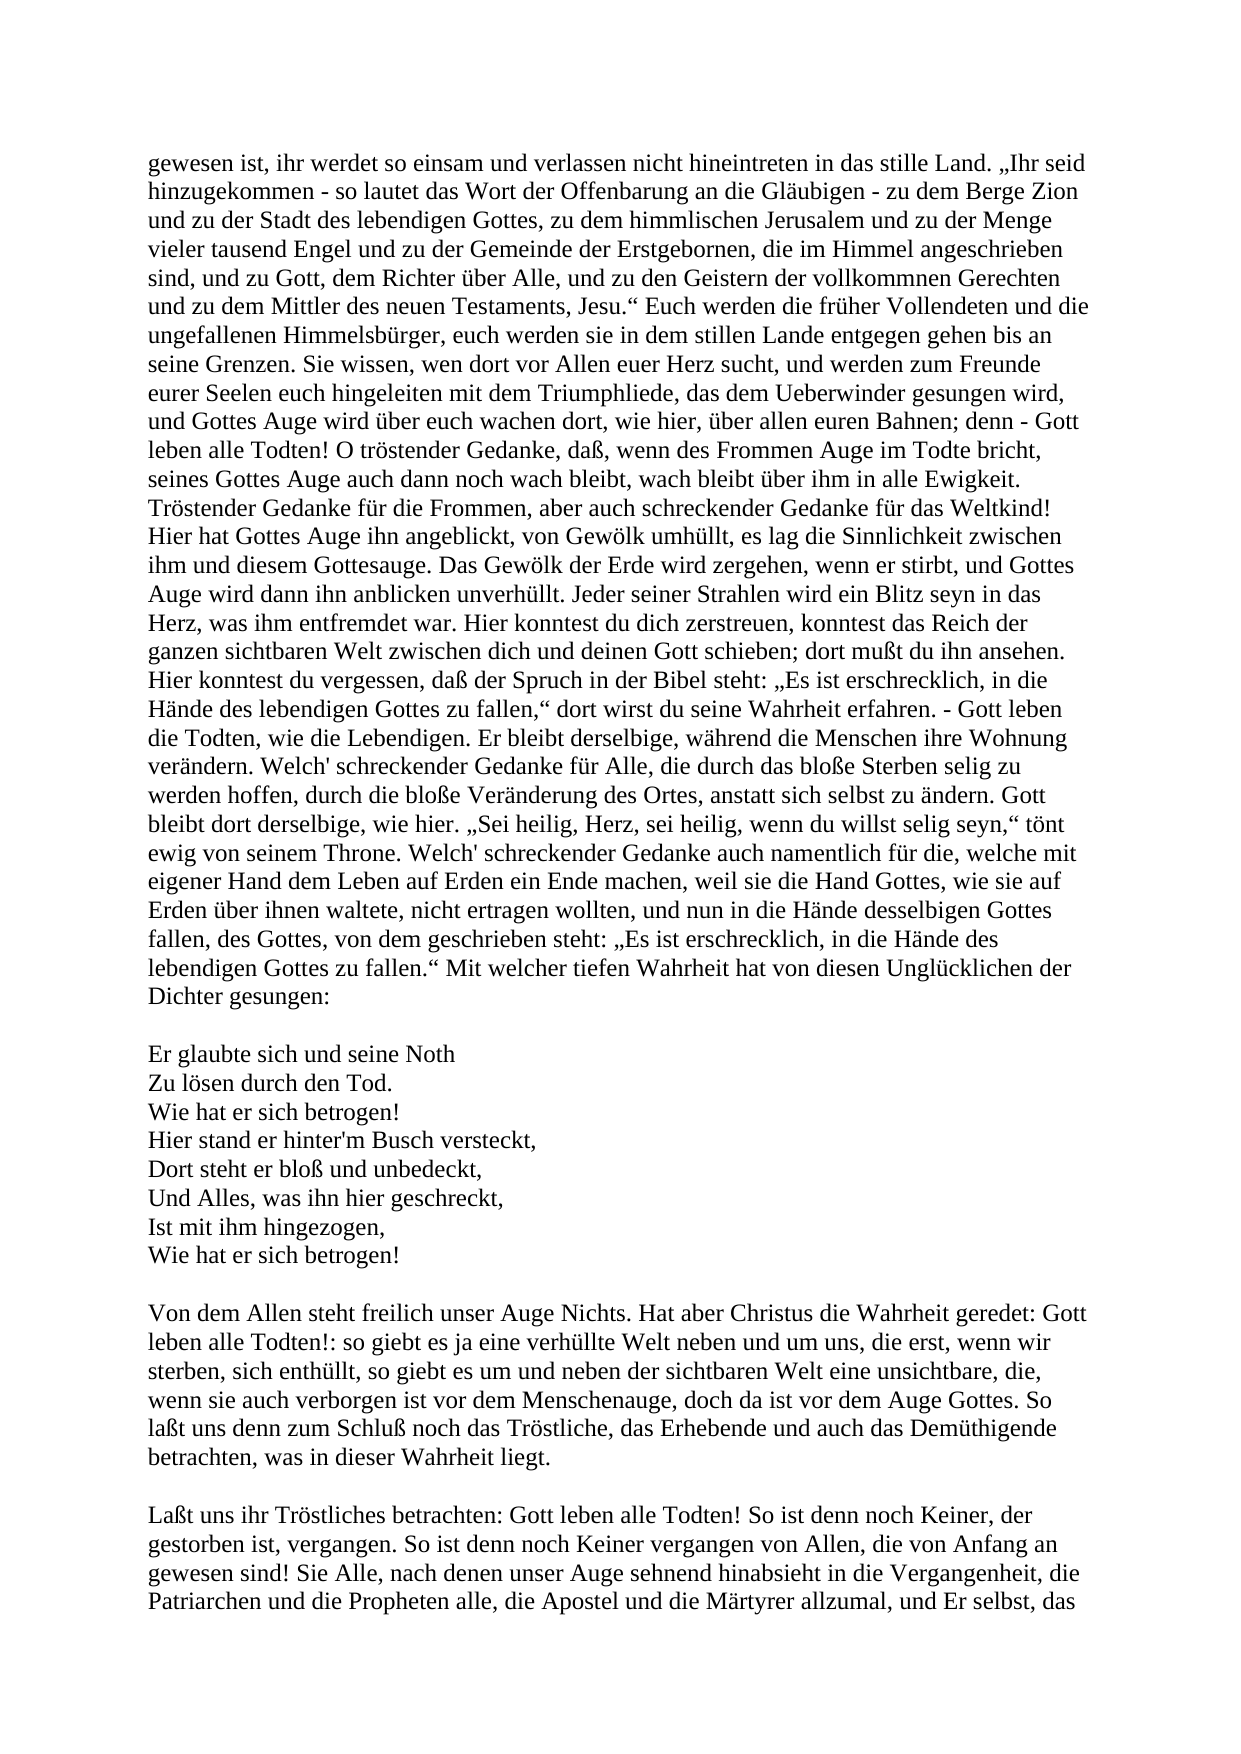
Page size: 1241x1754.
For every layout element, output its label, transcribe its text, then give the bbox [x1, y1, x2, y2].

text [148, 1500, 1093, 1615]
text Von dem Allen steht freilich unser Auge Nichts. Hat aber Christus die Wahrheit geredet: Gott leben alle Todten!: so giebt es ja eine verhüllte Welt neben und um uns, die erst, wenn wir sterben, sich enthüllt, so giebt es um und neben der sichtbaren Welt eine unsichtbare, die, wenn sie auch verborgen ist vor dem Menschenauge, doch da ist vor dem Auge Gottes. So laßt uns denn zum Schluß noch das Tröstliche, das Erhebende und auch das Demüthigende betrachten, was in dieser Wahrheit liegt. [148, 1298, 1093, 1471]
text Er glaubte sich und seine Noth Zu lösen durch den Tod. Wie hat er sich betrogen! Hier stand er hinter'm Busch versteckt, Dort steht er bloß und unbedeckt, Und Alles, was ihn hier geschreckt, Ist mit ihm hingezogen, Wie hat er sich betrogen! [148, 1039, 1093, 1269]
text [148, 148, 1093, 1010]
